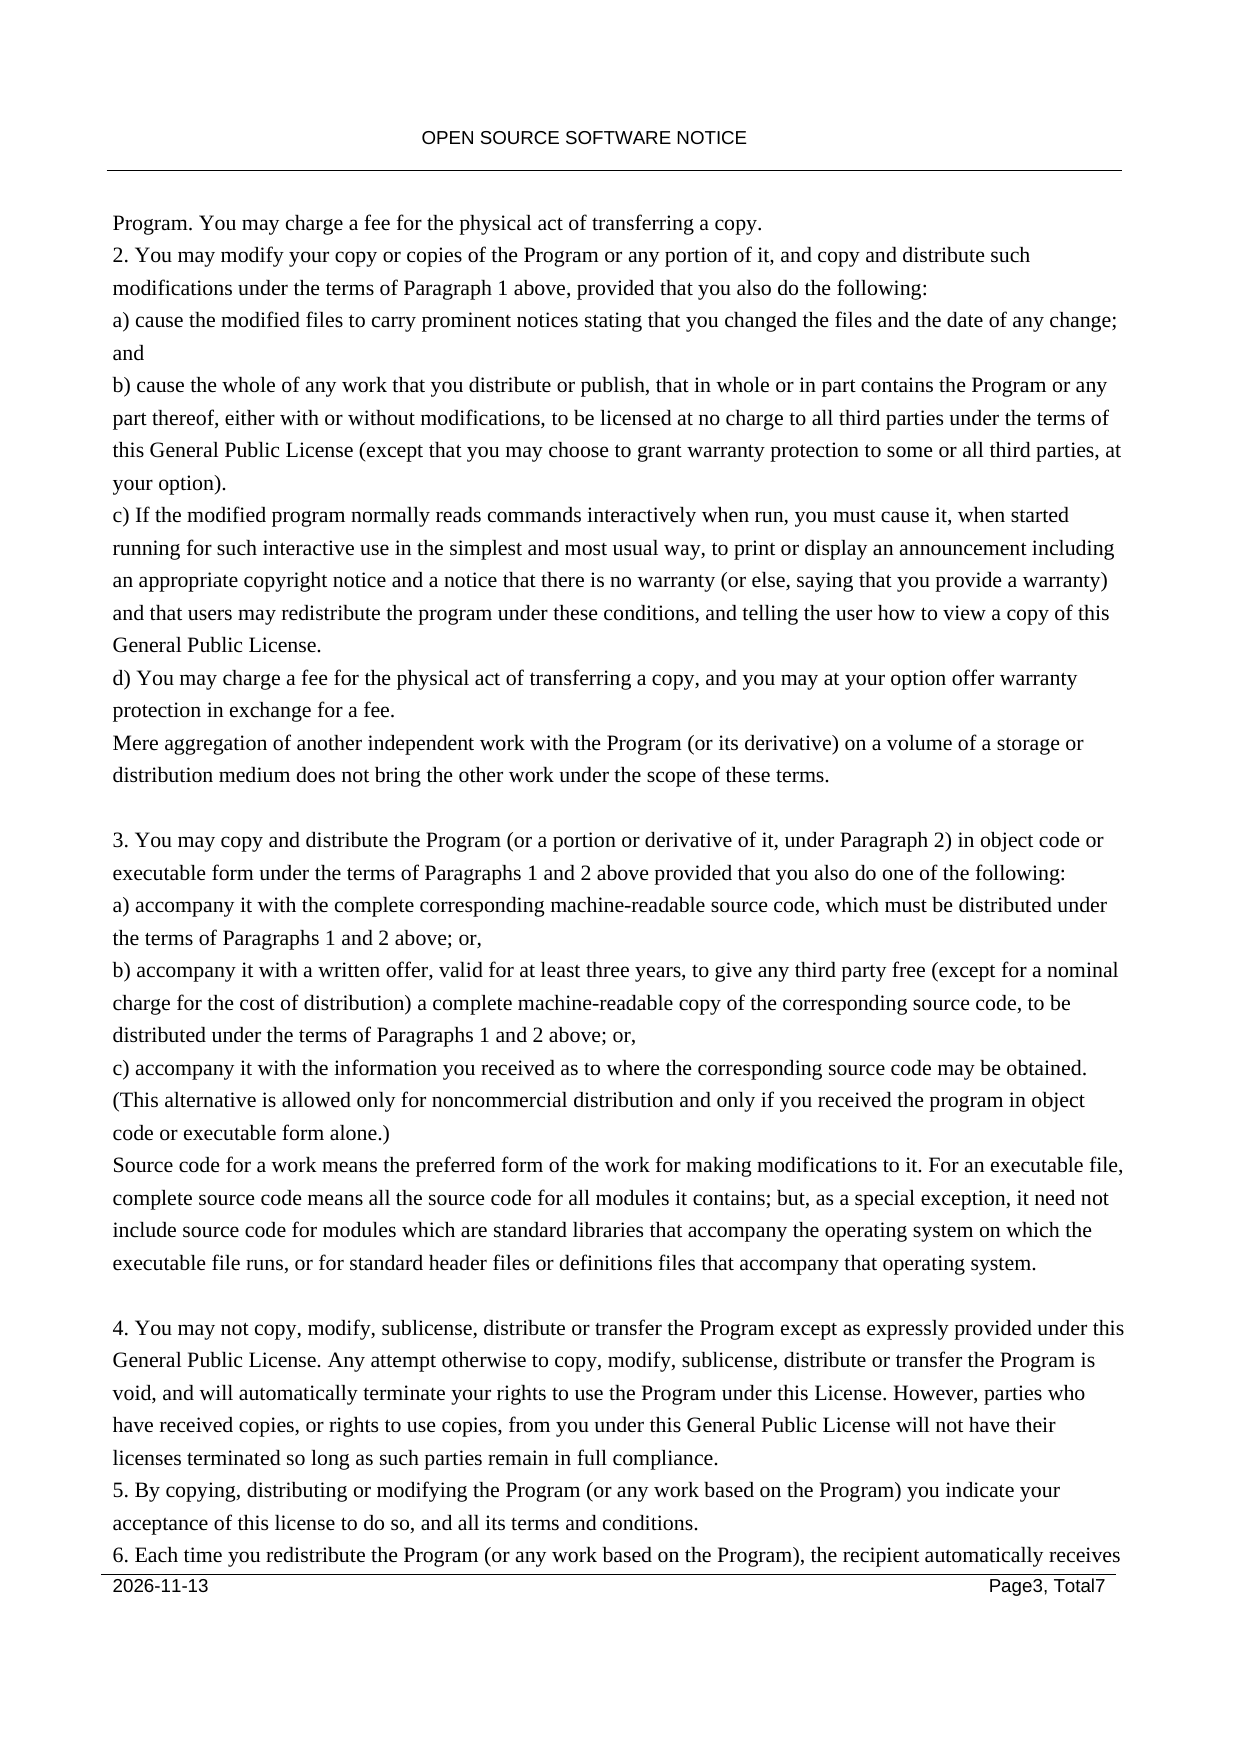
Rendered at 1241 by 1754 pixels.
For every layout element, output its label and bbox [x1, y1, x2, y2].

text [112, 206, 1128, 1571]
